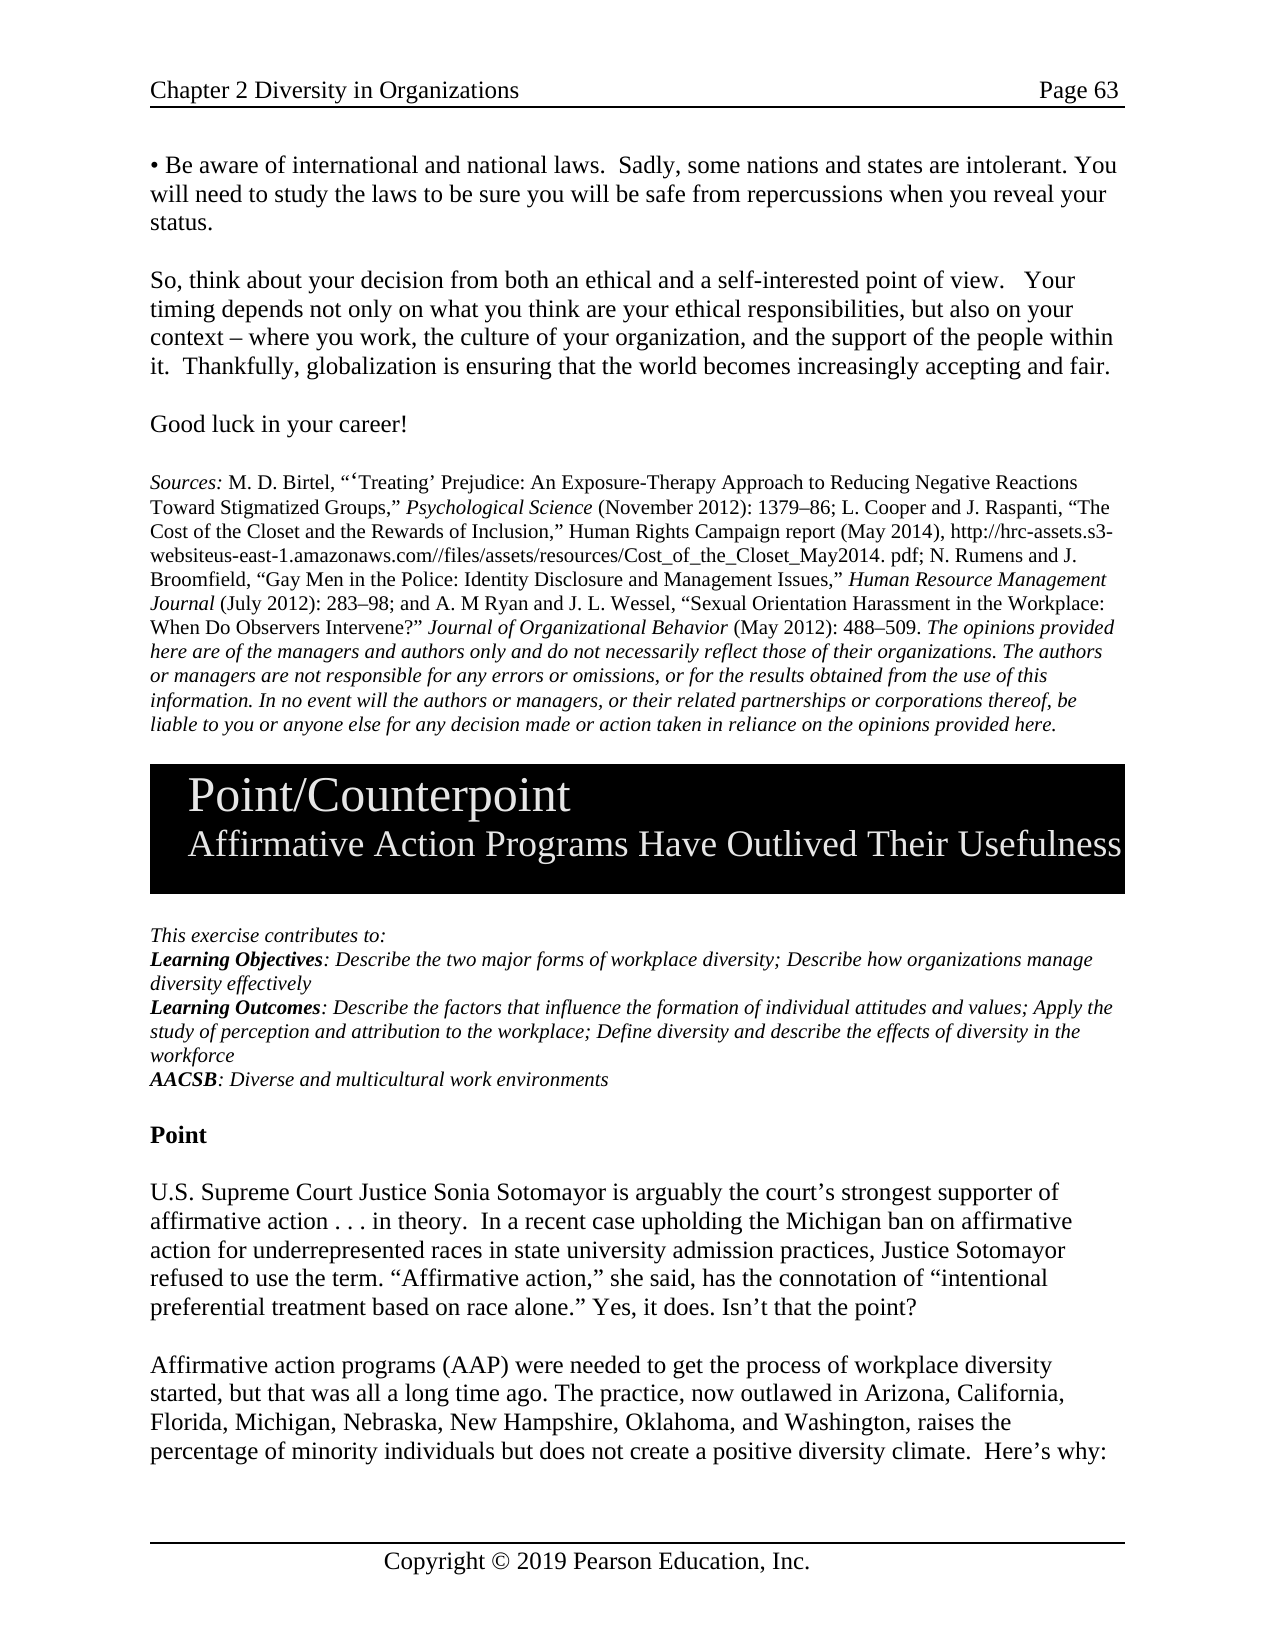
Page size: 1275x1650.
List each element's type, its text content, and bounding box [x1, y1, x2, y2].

text Learning Outcomes: Describe the factors that influence the formation of individual attitudes and values; Apply the study of perception and attribution to the workplace; Define diversity and describe the effects of diversity in the workforce [150, 995, 1125, 1067]
text Affirmative Action Programs Have Outlived Their Usefulness [150, 822, 1125, 865]
text action for underrepresented races in state university admission practices, Justice Sotomayor refused to use the term. “Affirmative action,” she said, has the connotation of “intentional preferential treatment based on race alone.” Yes, it does. Isn’t that the point? [150, 1235, 1125, 1321]
text Point [150, 1120, 1125, 1148]
text Learning Objectives: Describe the two major forms of workplace diversity; <objective id="ch02os01obj05" label="5"><inst></inst><para>Describe how organizations manage diversity effectively</para></objective> [150, 947, 1125, 995]
text • Be aware of international and national laws. Sadly, some nations and states are intolerant. You will need to study the laws to be sure you will be safe from repercussions when you reveal your status. [150, 150, 1125, 236]
text Point/Counterpoint [150, 764, 1125, 822]
text This exercise contributes to: [150, 922, 1125, 947]
text AACSB: Diverse and multicultural work environments [150, 1067, 1125, 1091]
text So, think about your decision from both an ethical and a self-interested point of view. Your timing depends not only on what you think are your ethical responsibilities, but also on your context – where you work, the culture of your organization, and the support of the people within it. Thankfully, globalization is ensuring that the world becomes increasingly accepting and fair. [150, 265, 1125, 380]
text Sources: M. D. Birtel, “‘Treating’ Prejudice: An Exposure-Therapy Approach to Reducing Negative Reactions Toward Stigmatized Groups,” Psychological Science (November 2012): 1379–86; L. Cooper and J. Raspanti, “The Cost of the Closet and the Rewards of Inclusion,” Human Rights Campaign report (May 2014), http://hrc-assets.s3-websiteus-east-1.amazonaws.com//files/assets/resources/Cost_of_the_Closet_May2014. pdf; N. Rumens and J. Broomfield, “Gay Men in the Police: Identity Disclosure and Management Issues,” Human Resource Management Journal (July 2012): 283–98; and A. M Ryan and J. L. Wessel, “Sexual Orientation Harassment in the Workplace: When Do Observers Intervene?” Journal of Organizational Behavior (May 2012): 488–509. The opinions provided here are of the managers and authors only and do not necessarily reflect those of their organizations. The authors or managers are not responsible for any errors or omissions, or for the results obtained from the use of this information. In no event will the authors or managers, or their related partnerships or corporations thereof, be liable to you or anyone else for any decision made or action taken in reliance on the opinions provided here. [150, 466, 1125, 736]
text Affirmative action programs (AAP) were needed to get the process of workplace diversity started, but that was all a long time ago. The practice, now outlawed in Arizona, California, Florida, Michigan, Nebraska, New Hampshire, Oklahoma, and Washington, raises the percentage of minority individuals but does not create a positive diversity climate. Here’s why: [150, 1350, 1125, 1465]
text U.S. Supreme Court Justice Sonia Sotomayor is arguably the court’s strongest supporter of affirmative action . . . in theory. In a recent case upholding the Michigan ban on affirmative [150, 1177, 1125, 1235]
text Good luck in your career! [150, 409, 1125, 437]
